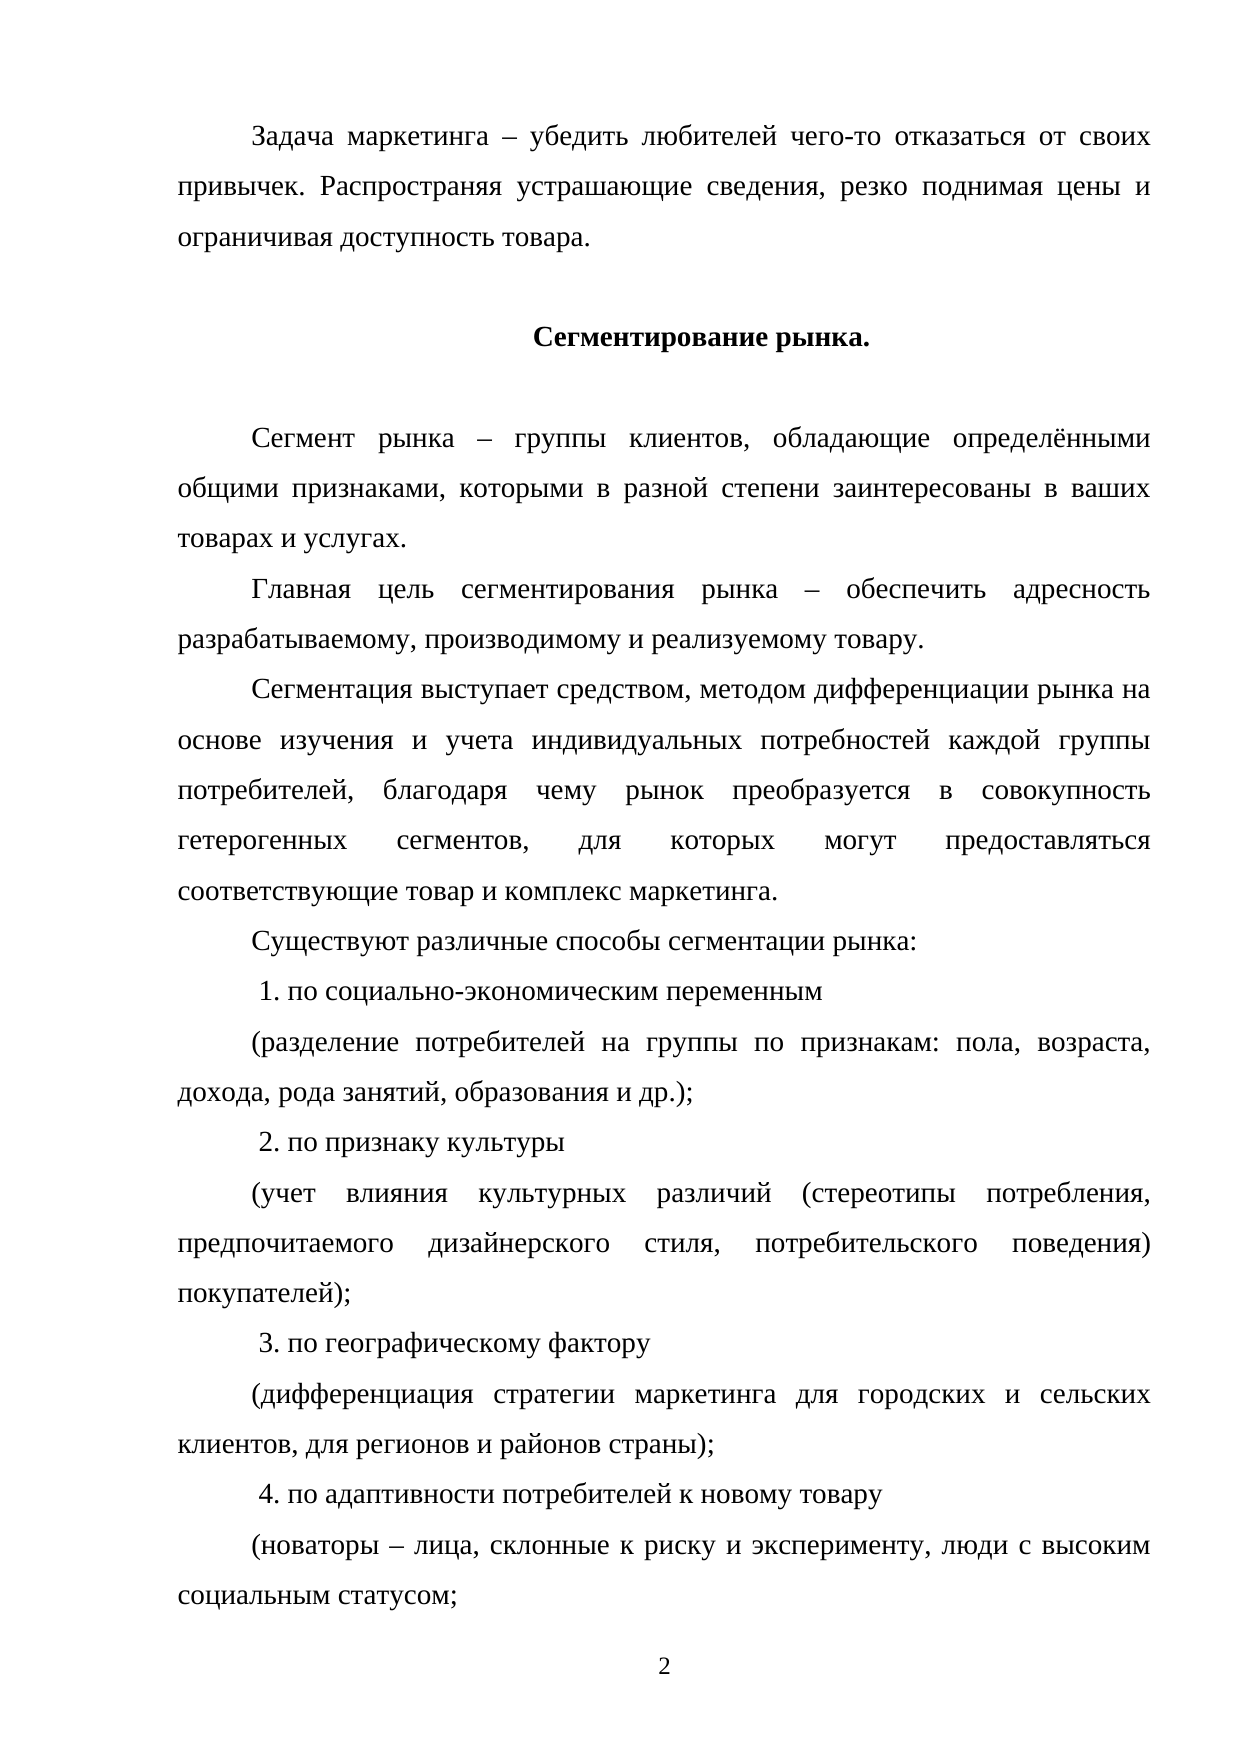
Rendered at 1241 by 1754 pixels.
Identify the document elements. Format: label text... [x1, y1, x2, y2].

text Сегментирование рынка. [177, 319, 1152, 353]
text Задача маркетинга – убедить любителей чего-то отказаться от своих привычек. Распространяя устрашающие сведения, резко поднимая цены и ограничивая доступность товара. [177, 118, 1152, 252]
text (разделение потребителей на группы по признакам: пола, возраста, дохода, рода занятий, образования и др.); [177, 1024, 1152, 1108]
text Главная цель сегментирования рынка – обеспечить адресность разрабатываемому, производимому и реализуемому товару. [177, 571, 1152, 655]
text (учет влияния культурных различий (стереотипы потребления, предпочитаемого дизайнерского стиля, потребительского поведения) покупателей); [177, 1175, 1152, 1309]
text 2. по признаку культуры [177, 1124, 1152, 1158]
text Сегмент рынка – группы клиентов, обладающие определёнными общими признаками, которыми в разной степени заинтересованы в ваших товарах и услугах. [177, 420, 1152, 554]
text 1. по социально-экономическим переменным [177, 973, 1152, 1007]
text Существуют различные способы сегментации рынка: [177, 923, 1152, 957]
text Сегментация выступает средством, методом дифференциации рынка на основе изучения и учета индивидуальных потребностей каждой группы потребителей, благодаря чему рынок преобразуется в совокупность гетерогенных сегментов, для которых могут предоставляться соответствующие товар и комплекс маркетинга. [177, 672, 1152, 906]
text (дифференциация стратегии маркетинга для городских и сельских клиентов, для регионов и районов страны); [177, 1376, 1152, 1460]
text 4. по адаптивности потребителей к новому товару [177, 1477, 1152, 1510]
text (новаторы – лица, склонные к риску и эксперименту, люди с высоким социальным статусом; [177, 1527, 1152, 1611]
text 3. по географическому фактору [177, 1326, 1152, 1359]
